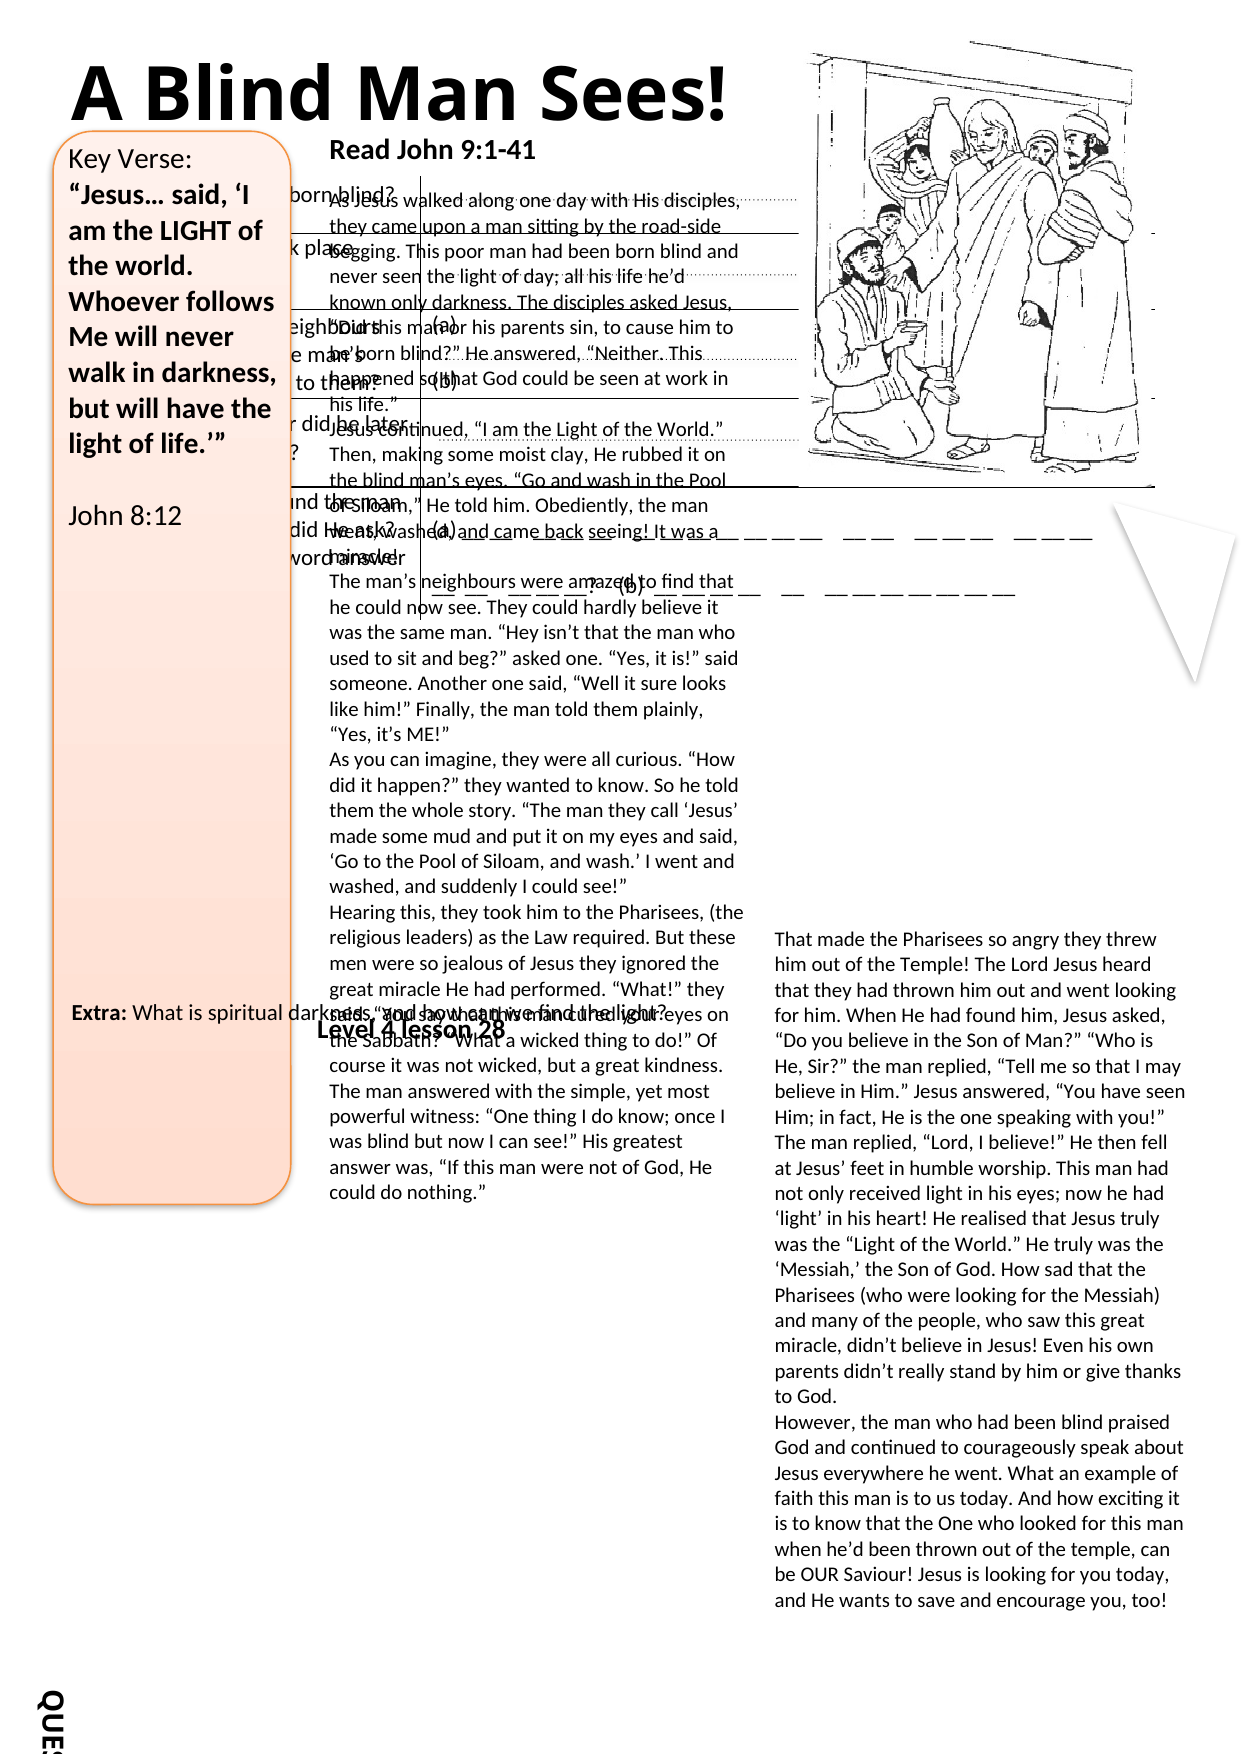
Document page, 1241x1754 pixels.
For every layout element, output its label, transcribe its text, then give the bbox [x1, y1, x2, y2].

table_cell 3. (a) What did the neighbours ask? (b) What was the man’s three word response to them? [296, 310, 420, 398]
table_header [421, 176, 798, 232]
table_cell 4. What great answer did he later give to the Pharisees? [296, 399, 420, 486]
table_cell 2. Describe what took place when he met Jesus. [296, 234, 420, 309]
table_cell [421, 399, 798, 486]
table_cell (a) __ __ __ __ __ __ __ __ __ __ __ __ __ __ __ __ __ __ __ __ __ __ __ __ __? (b) __ __ __ __ __ __ __ __ __ __ __ __ [421, 488, 1155, 620]
table_header 1. Why was the man born blind? [296, 176, 420, 232]
table_cell 5. (a) When Jesus found the man later, what question did He ask? (b) What final three word answer did the man give? [296, 488, 420, 620]
table_cell [421, 234, 798, 309]
picture [798, 32, 1152, 487]
table_cell (a) (b) [421, 310, 798, 398]
